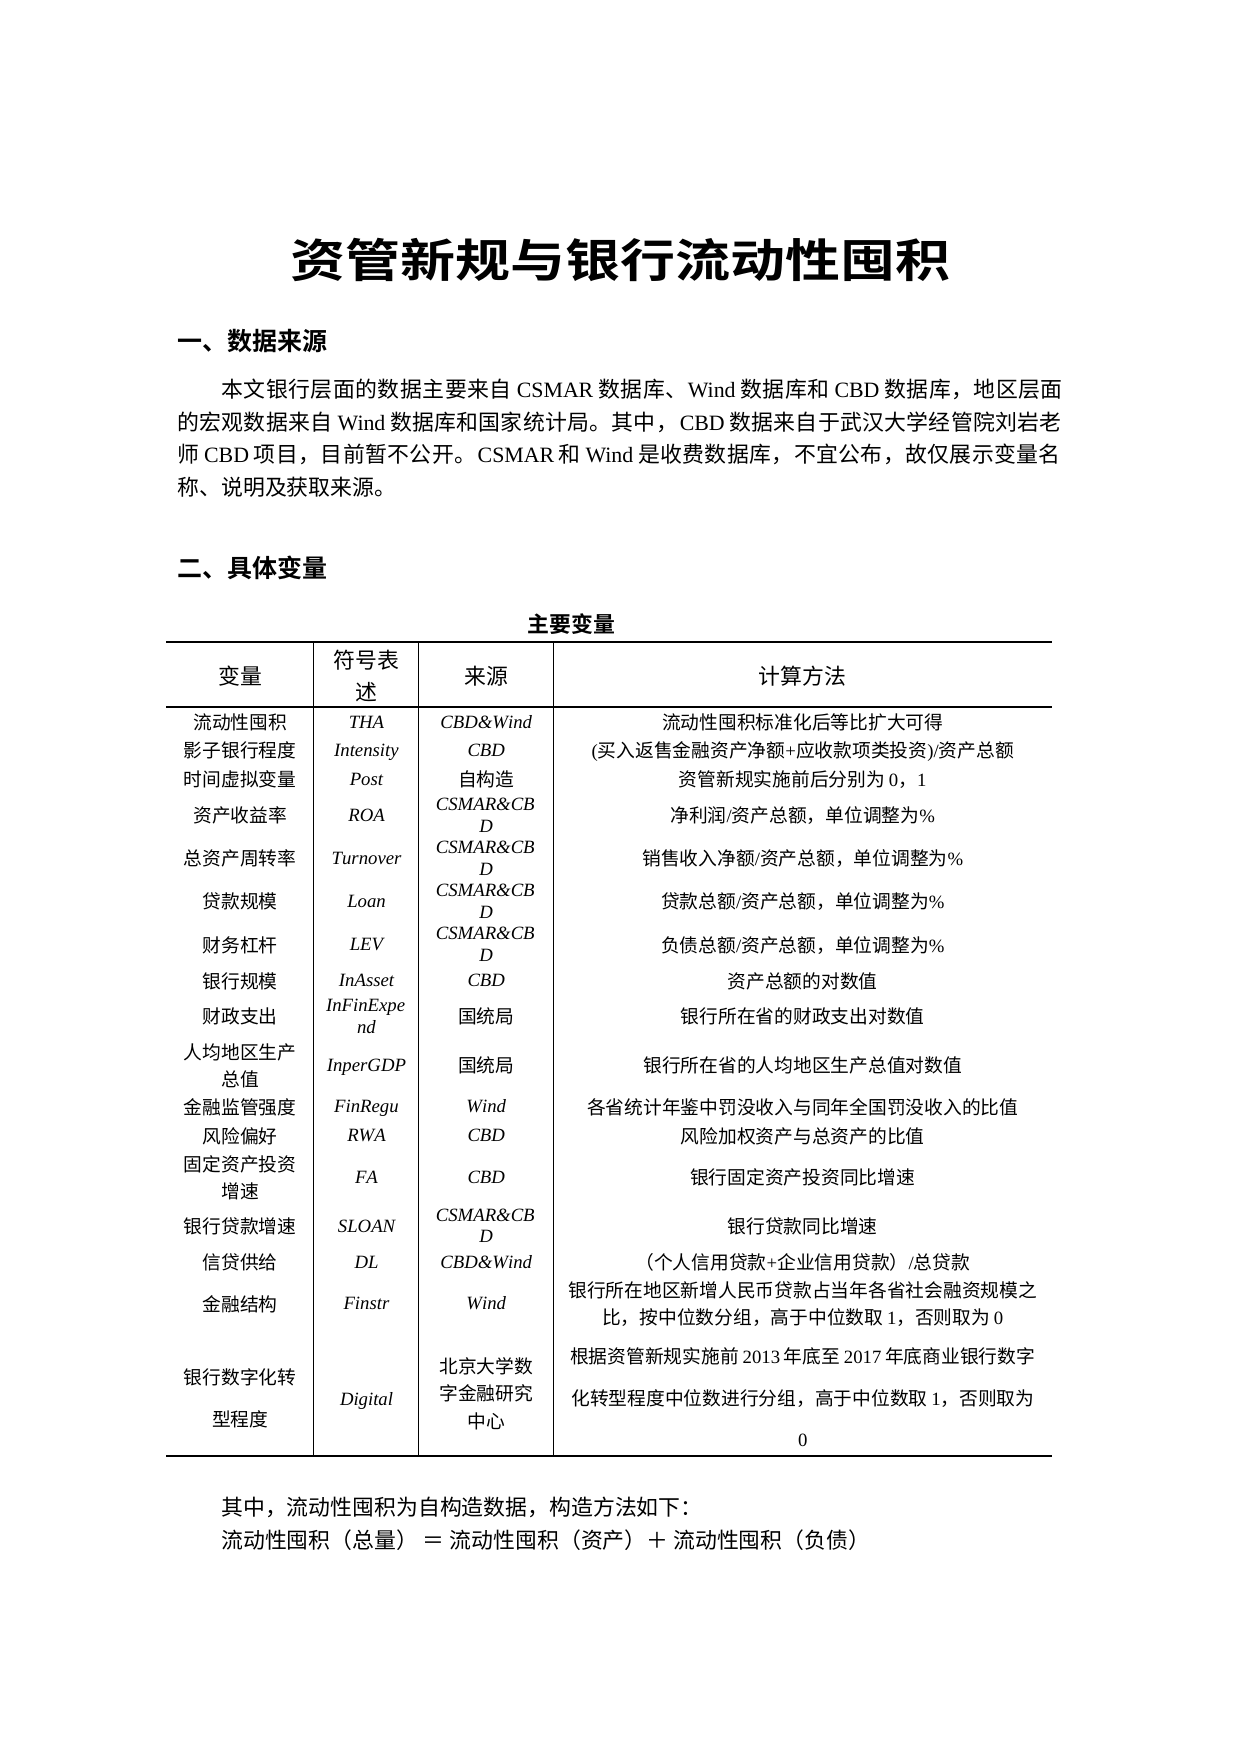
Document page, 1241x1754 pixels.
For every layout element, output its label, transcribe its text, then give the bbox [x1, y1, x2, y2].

table_cell 影子银行程度 [166, 735, 313, 764]
table_cell FinRegu [314, 1092, 418, 1121]
table_header 变量 [166, 643, 313, 706]
table_cell (买入返售金融资产净额+应收款项类投资)/资产总额 [554, 735, 1052, 764]
text 流动性囤积（总量） ＝ 流动性囤积（资产）＋ 流动性囤积（负债） [177, 1522, 1063, 1555]
text 一、数据来源 [177, 307, 1063, 372]
table_cell 金融监管强度 [166, 1092, 313, 1121]
table_cell CBD [419, 1121, 553, 1149]
table_cell 银行所在省的人均地区生产总值对数值 [554, 1038, 1052, 1092]
text 资管新规与银行流动性囤积 [177, 209, 1063, 307]
table_header 来源 [419, 643, 553, 706]
table_cell 银行所在省的财政支出对数值 [554, 994, 1052, 1037]
table_cell （个人信用贷款+企业信用贷款）/总贷款 [554, 1247, 1052, 1276]
table_cell LEV [314, 922, 418, 965]
table_header 计算方法 [554, 643, 1052, 706]
table_cell Finstr [314, 1276, 418, 1330]
table_header 符号表述 [314, 643, 418, 706]
table_cell 风险加权资产与总资产的比值 [554, 1121, 1052, 1149]
table_cell Wind [419, 1092, 553, 1121]
table_cell Post [314, 764, 418, 793]
table_cell InFinExpend [314, 994, 418, 1037]
table_cell THA [314, 708, 418, 735]
table_cell 净利润/资产总额，单位调整为% [554, 793, 1052, 836]
text 本文银行层面的数据主要来自CSMAR数据库、Wind数据库和CBD数据库，地区层面的宏观数据来自Wind数据库和国家统计局。其中，CBD数据来自于武汉大学经管院刘岩老师CBD项目，目前暂不公开。CSMAR和Wind是收费数据库，不宜公布，故仅展示变量名称、说明及获取来源。 [177, 372, 1063, 502]
table_cell CSMAR&CBD [419, 922, 553, 965]
table_cell 银行数字化转型程度 [166, 1330, 313, 1455]
table_cell FA [314, 1150, 418, 1204]
table_cell CBD [419, 735, 553, 764]
table_cell DL [314, 1247, 418, 1276]
table_cell Loan [314, 879, 418, 922]
text 其中，流动性囤积为自构造数据，构造方法如下： [177, 1490, 1063, 1522]
table_cell 银行固定资产投资同比增速 [554, 1150, 1052, 1204]
table_cell CSMAR&CBD [419, 793, 553, 836]
table_cell Wind [419, 1276, 553, 1330]
table_cell 财政支出 [166, 994, 313, 1037]
table_cell 银行贷款增速 [166, 1204, 313, 1247]
table_cell CBD&Wind [419, 1247, 553, 1276]
table_cell CBD [419, 965, 553, 994]
table_cell 银行所在地区新增人民币贷款占当年各省社会融资规模之比，按中位数分组，高于中位数取1，否则取为0 [554, 1276, 1052, 1330]
table_cell 总资产周转率 [166, 836, 313, 879]
table_cell 固定资产投资增速 [166, 1150, 313, 1204]
table_cell 资产收益率 [166, 793, 313, 836]
table_cell CSMAR&CBD [419, 1204, 553, 1247]
table_cell 国统局 [419, 994, 553, 1037]
table_cell 风险偏好 [166, 1121, 313, 1149]
table_cell 国统局 [419, 1038, 553, 1092]
table_cell 贷款总额/资产总额，单位调整为% [554, 879, 1052, 922]
table_cell 银行贷款同比增速 [554, 1204, 1052, 1247]
table_cell 资产总额的对数值 [554, 965, 1052, 994]
table_cell 时间虚拟变量 [166, 764, 313, 793]
text 二、具体变量 [177, 534, 1063, 599]
table_cell CSMAR&CBD [419, 879, 553, 922]
table_cell 自构造 [419, 764, 553, 793]
table_cell 信贷供给 [166, 1247, 313, 1276]
table_cell SLOAN [314, 1204, 418, 1247]
table_cell Intensity [314, 735, 418, 764]
table_cell CBD [419, 1150, 553, 1204]
table_cell 金融结构 [166, 1276, 313, 1330]
table_cell 北京大学数字金融研究中心 [419, 1330, 553, 1455]
table_cell 财务杠杆 [166, 922, 313, 965]
table_cell RWA [314, 1121, 418, 1149]
table_cell 销售收入净额/资产总额，单位调整为% [554, 836, 1052, 879]
table_cell 人均地区生产总值 [166, 1038, 313, 1092]
table_cell 贷款规模 [166, 879, 313, 922]
table_cell 流动性囤积标准化后等比扩大可得 [554, 708, 1052, 735]
table_cell 根据资管新规实施前2013年底至2017年底商业银行数字化转型程度中位数进行分组，高于中位数取1，否则取为0 [554, 1330, 1052, 1455]
table_cell CSMAR&CBD [419, 836, 553, 879]
table_cell 资管新规实施前后分别为0，1 [554, 764, 1052, 793]
table_cell CBD&Wind [419, 708, 553, 735]
table_cell 负债总额/资产总额，单位调整为% [554, 922, 1052, 965]
table_cell Turnover [314, 836, 418, 879]
text 主要变量 [177, 599, 1063, 641]
table_cell 各省统计年鉴中罚没收入与同年全国罚没收入的比值 [554, 1092, 1052, 1121]
table_cell 银行规模 [166, 965, 313, 994]
table_cell ROA [314, 793, 418, 836]
table_cell InperGDP [314, 1038, 418, 1092]
table_cell InAsset [314, 965, 418, 994]
table_cell 流动性囤积 [166, 708, 313, 735]
table_cell Digital [314, 1330, 418, 1455]
